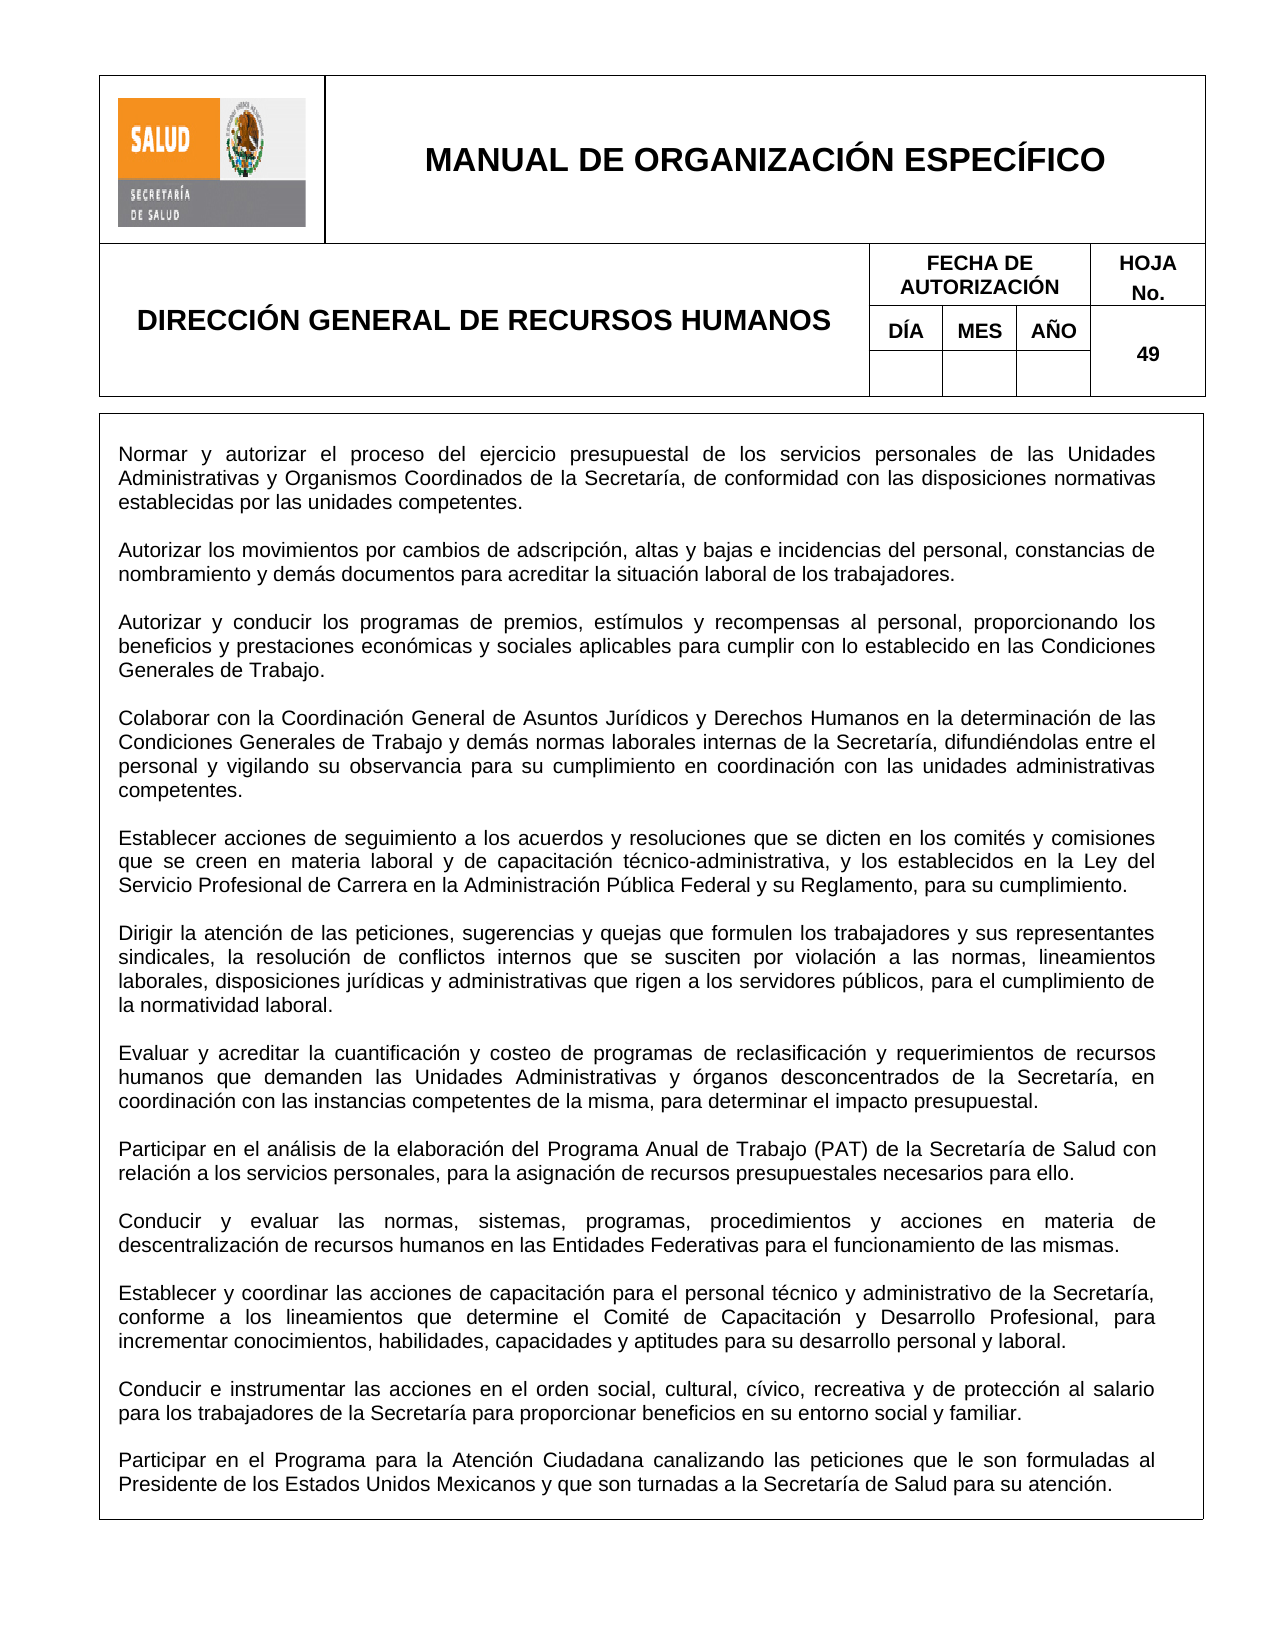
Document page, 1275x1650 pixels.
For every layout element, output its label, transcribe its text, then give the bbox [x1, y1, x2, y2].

text Establecer y coordinar las acciones de capacitación para el personal técnico y administrativo de la Secretaría, conforme a los lineamientos que determine el Comité de Capacitación y Desarrollo Profesional, para incrementar conocimientos, habilidades, capacidades y aptitudes para su desarrollo personal y laboral. [118, 1281, 1157, 1352]
text Conducir y evaluar las normas, sistemas, programas, procedimientos y acciones en materia de descentralización de recursos humanos en las Entidades Federativas para el funcionamiento de las mismas. [118, 1209, 1157, 1257]
text Conducir e instrumentar las acciones en el orden social, cultural, cívico, recreativa y de protección al salario para los trabajadores de la Secretaría para proporcionar beneficios en su entorno social y familiar. [118, 1376, 1157, 1424]
text Colaborar con la Coordinación General de Asuntos Jurídicos y Derechos Humanos en la determinación de las Condiciones Generales de Trabajo y demás normas laborales internas de la Secretaría, difundiéndolas entre el personal y vigilando su observancia para su cumplimiento en coordinación con las unidades administrativas competentes. [118, 706, 1157, 801]
text Autorizar y conducir los programas de premios, estímulos y recompensas al personal, proporcionando los beneficios y prestaciones económicas y sociales aplicables para cumplir con lo establecido en las Condiciones Generales de Trabajo. [118, 610, 1157, 682]
text Evaluar y acreditar la cuantificación y costeo de programas de reclasificación y requerimientos de recursos humanos que demanden las Unidades Administrativas y órganos desconcentrados de la Secretaría, en coordinación con las instancias competentes de la misma, para determinar el impacto presupuestal. [118, 1041, 1157, 1113]
picture [118, 98, 306, 227]
text Establecer acciones de seguimiento a los acuerdos y resoluciones que se dicten en los comités y comisiones que se creen en materia laboral y de capacitación técnico-administrativa, y los establecidos en la Ley del Servicio Profesional de Carrera en la Administración Pública Federal y su Reglamento, para su cumplimiento. [118, 825, 1157, 897]
text Normar y autorizar el proceso del ejercicio presupuestal de los servicios personales de las Unidades Administrativas y Organismos Coordinados de la Secretaría, de conformidad con las disposiciones normativas establecidas por las unidades competentes. [118, 442, 1157, 514]
text Autorizar los movimientos por cambios de adscripción, altas y bajas e incidencias del personal, constancias de nombramiento y demás documentos para acreditar la situación laboral de los trabajadores. [118, 538, 1157, 586]
text Participar en el análisis de la elaboración del Programa Anual de Trabajo (PAT) de la Secretaría de Salud con relación a los servicios personales, para la asignación de recursos presupuestales necesarios para ello. [118, 1137, 1157, 1185]
text Dirigir la atención de las peticiones, sugerencias y quejas que formulen los trabajadores y sus representantes sindicales, la resolución de conflictos internos que se susciten por violación a las normas, lineamientos laborales, disposiciones jurídicas y administrativas que rigen a los servidores públicos, para el cumplimiento de la normatividad laboral. [118, 921, 1157, 1017]
text Participar en el Programa para la Atención Ciudadana canalizando las peticiones que le son formuladas al Presidente de los Estados Unidos Mexicanos y que son turnadas a la Secretaría de Salud para su atención. [118, 1448, 1157, 1496]
